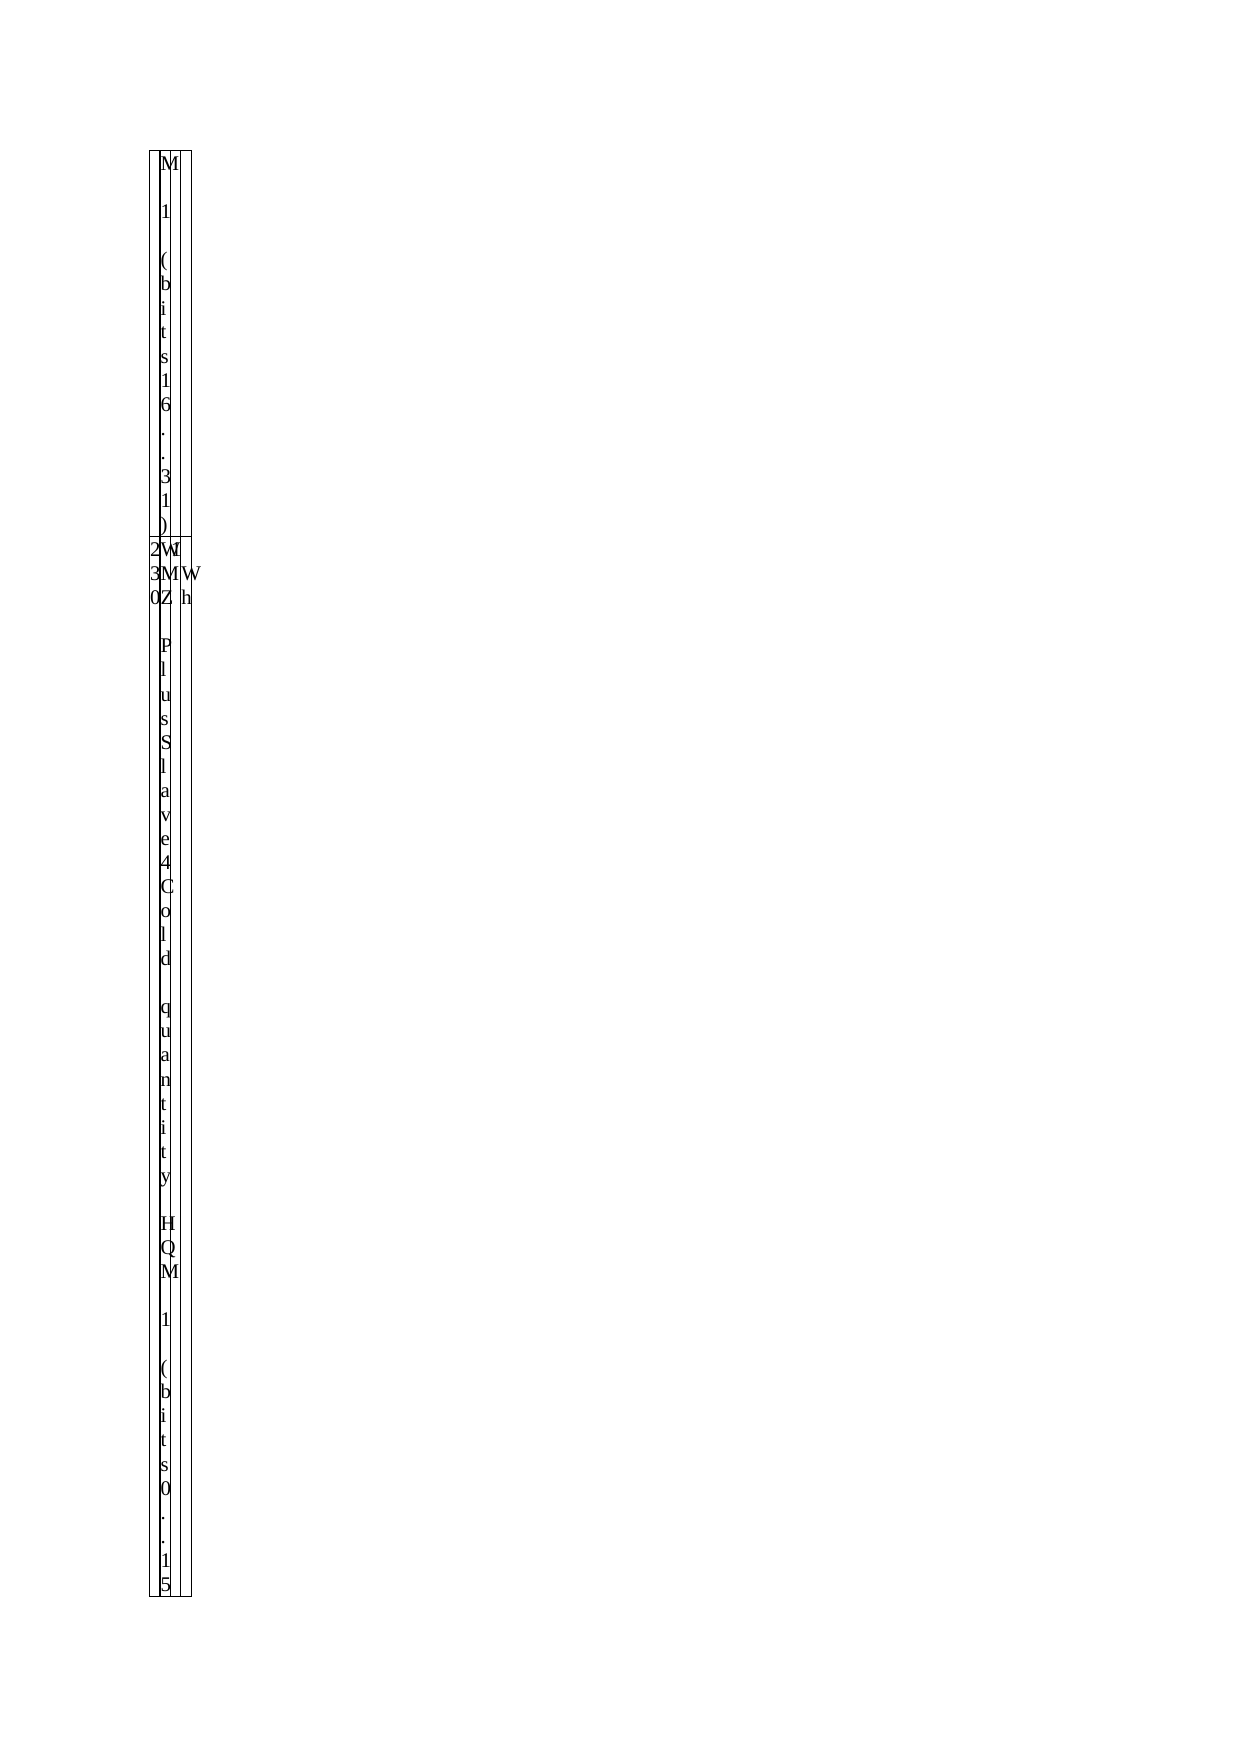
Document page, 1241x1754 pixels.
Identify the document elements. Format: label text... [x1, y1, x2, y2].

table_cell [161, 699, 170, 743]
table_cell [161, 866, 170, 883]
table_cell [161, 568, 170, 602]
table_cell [161, 158, 170, 289]
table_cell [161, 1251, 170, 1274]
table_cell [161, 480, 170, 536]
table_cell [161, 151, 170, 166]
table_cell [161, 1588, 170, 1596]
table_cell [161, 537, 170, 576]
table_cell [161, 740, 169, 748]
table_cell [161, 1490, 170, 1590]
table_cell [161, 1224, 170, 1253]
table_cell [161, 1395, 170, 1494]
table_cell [161, 287, 170, 405]
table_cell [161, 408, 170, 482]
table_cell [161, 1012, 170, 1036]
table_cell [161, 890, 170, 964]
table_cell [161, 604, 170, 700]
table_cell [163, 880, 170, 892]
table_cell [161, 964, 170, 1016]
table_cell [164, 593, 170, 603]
